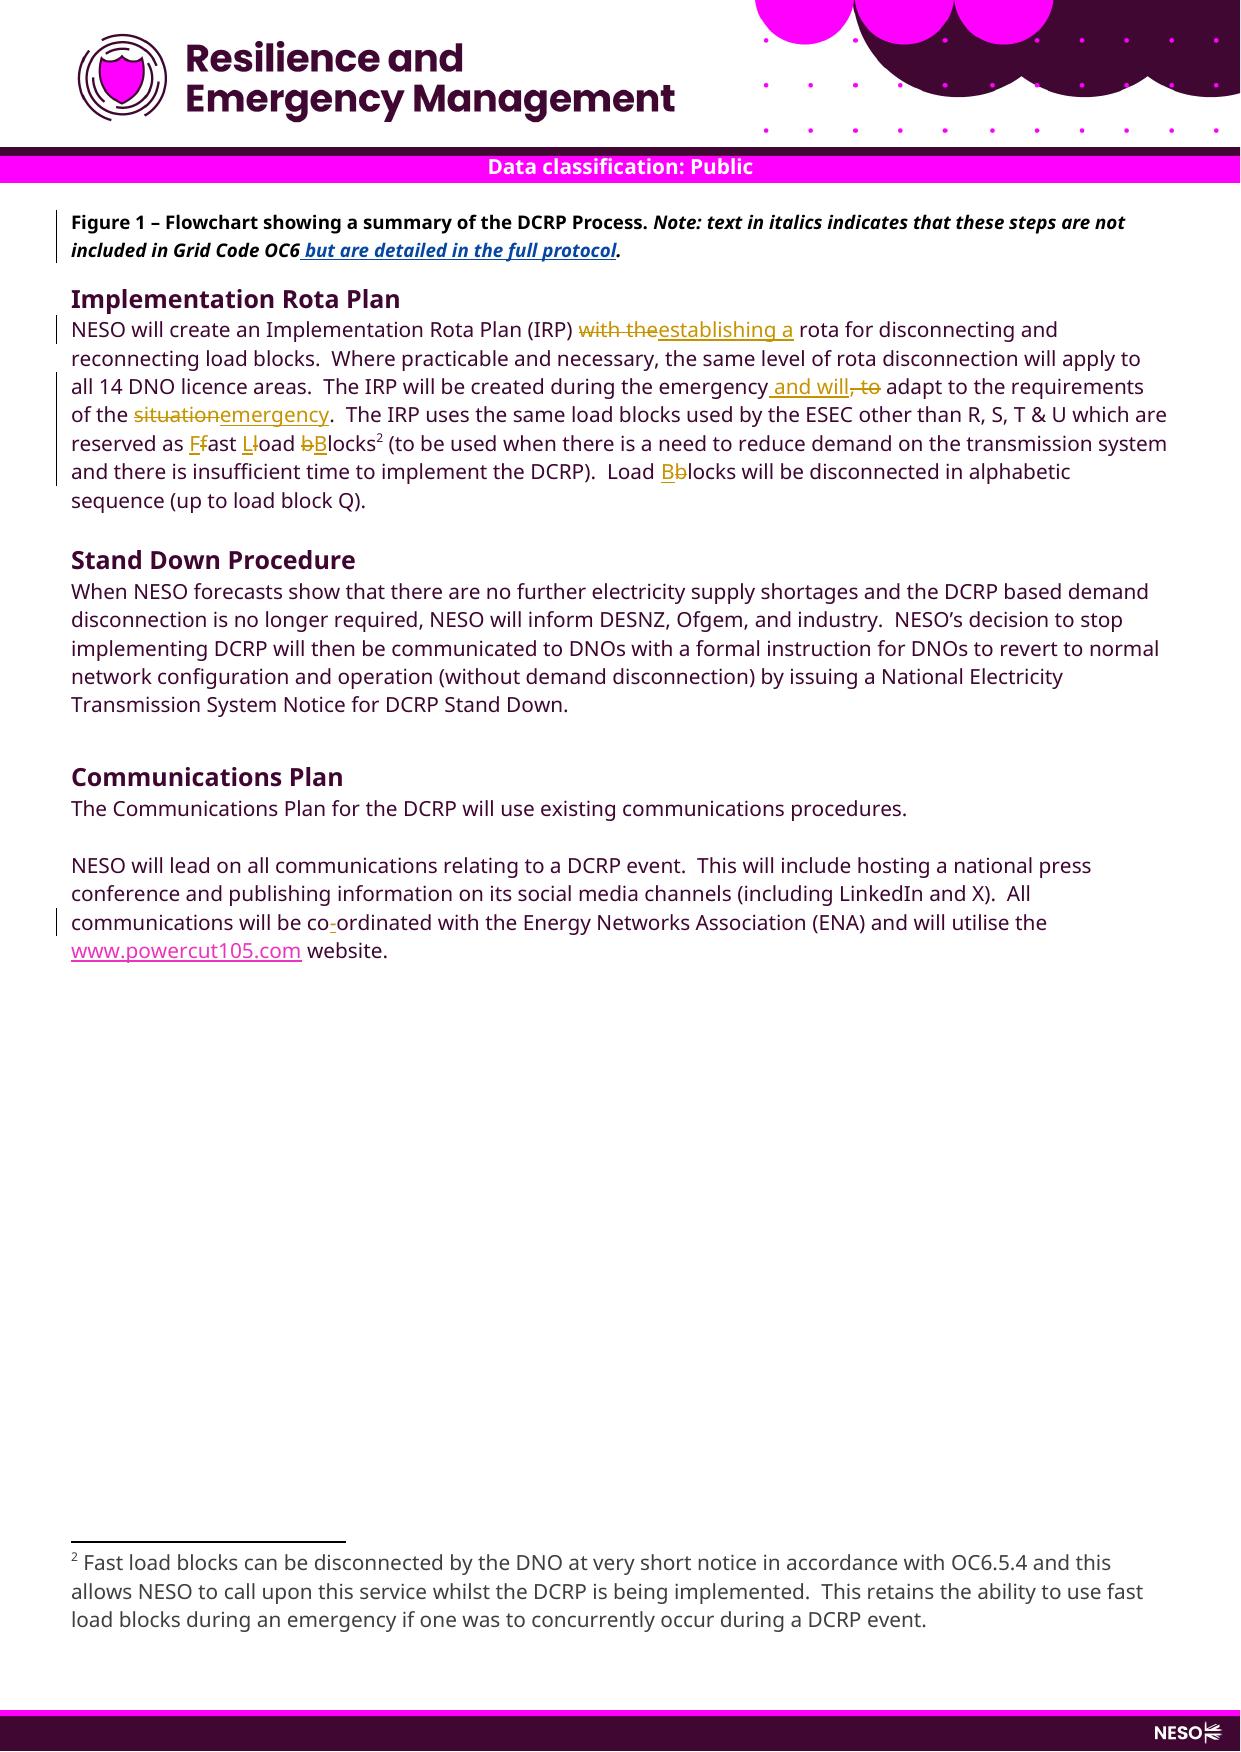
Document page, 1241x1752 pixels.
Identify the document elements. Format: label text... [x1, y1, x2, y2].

subtitle Implementation Rota Plan [71, 281, 1169, 315]
text Figure 1 – Flowchart showing a summary of the DCRP Process. Note: text in italics indicates that these steps are not included in Grid Code OC6. [71, 209, 1169, 263]
subtitle The Communications Plan for the DCRP will use existing communications procedures. [71, 794, 1169, 822]
subtitle NESO will lead on all communications relating to a DCRP event. This will include hosting a national press conference and publishing information on its social media channels (including LinkedIn and X). All communications will be coordinated with the Energy Networks Association (ENA) and will utilise the www.powercut105.com website. [71, 851, 1169, 965]
subtitle NESO will create an Implementation Rota Plan (IRP) rota for disconnecting and reconnecting load blocks. Where practicable and necessary, the same level of rota disconnection will apply to all 14 DNO licence areas. The IRP will be created during the emergency adapt to the requirements of the . The IRP uses the same load blocks used by the ESEC other than R, S, T & U which are reserved as ast oad locks (to be used when there is a need to reduce demand on the transmission system and there is insufficient time to implement the DCRP). Load locks will be disconnected in alphabetic sequence (up to load block Q). [71, 315, 1169, 514]
picture [0, 1710, 1241, 1751]
subtitle Communications Plan [71, 760, 1169, 794]
picture [0, 0, 1241, 183]
text When NESO forecasts show that there are no further electricity supply shortages and the DCRP based demand disconnection is no longer required, NESO will inform DESNZ, Ofgem, and industry. NESO’s decision to stop implementing DCRP will then be communicated to DNOs with a formal instruction for DNOs to revert to normal network configuration and operation (without demand disconnection) by issuing a National Electricity Transmission System Notice for DCRP Stand Down. [71, 577, 1169, 719]
subtitle Stand Down Procedure [71, 543, 1169, 577]
